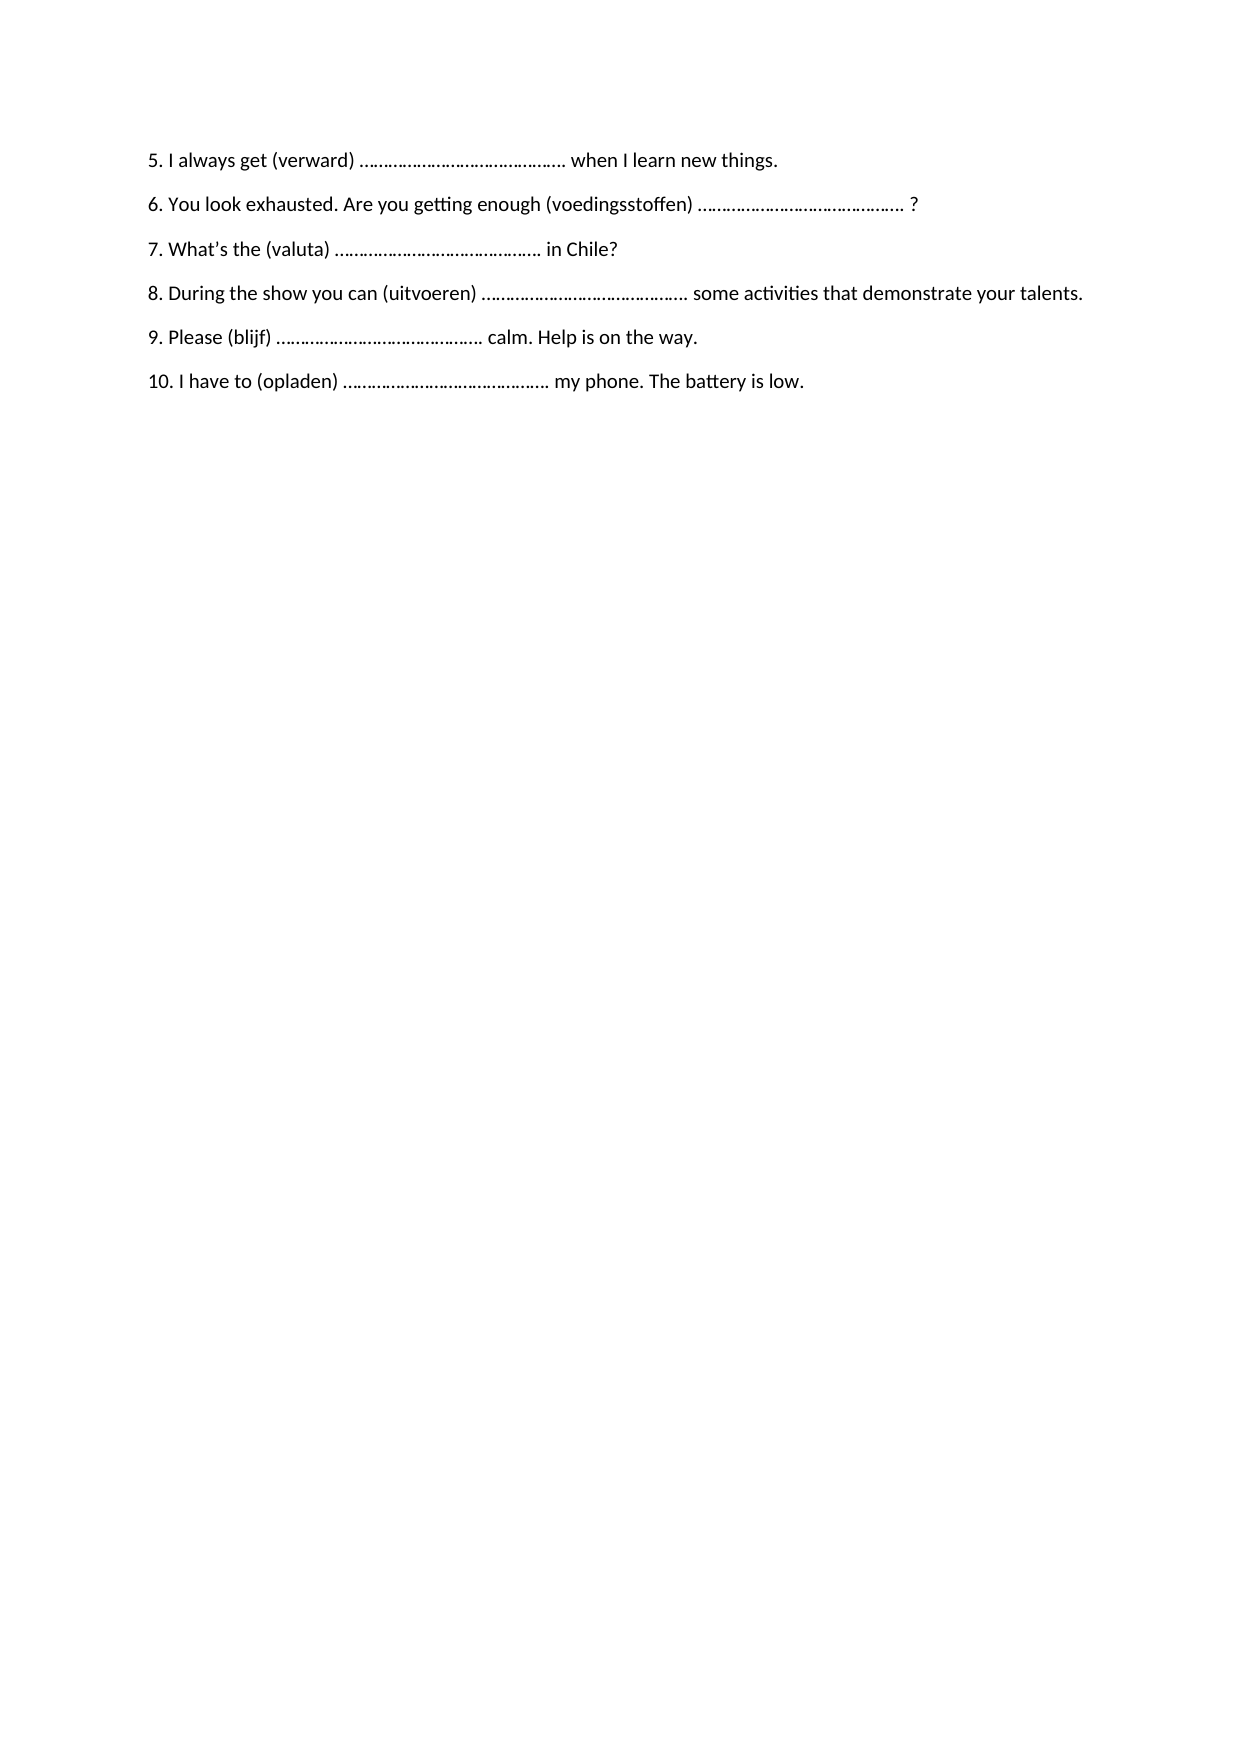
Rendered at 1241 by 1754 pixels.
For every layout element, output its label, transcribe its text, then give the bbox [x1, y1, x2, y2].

text 10. I have to (opladen) ……………………………………. my phone. The battery is low. [148, 368, 1093, 393]
text 5. I always get (verward) ……………………………………. when I learn new things. [148, 148, 1093, 173]
text 7. What’s the (valuta) ……………………………………. in Chile? [148, 236, 1093, 261]
text 9. Please (blijf) ……………………………………. calm. Help is on the way. [148, 324, 1093, 349]
text 8. During the show you can (uitvoeren) ……………………………………. some activities that demonstrate your talents. [148, 280, 1093, 305]
text 6. You look exhausted. Are you getting enough (voedingsstoffen) ……………………………………. ? [148, 192, 1093, 217]
